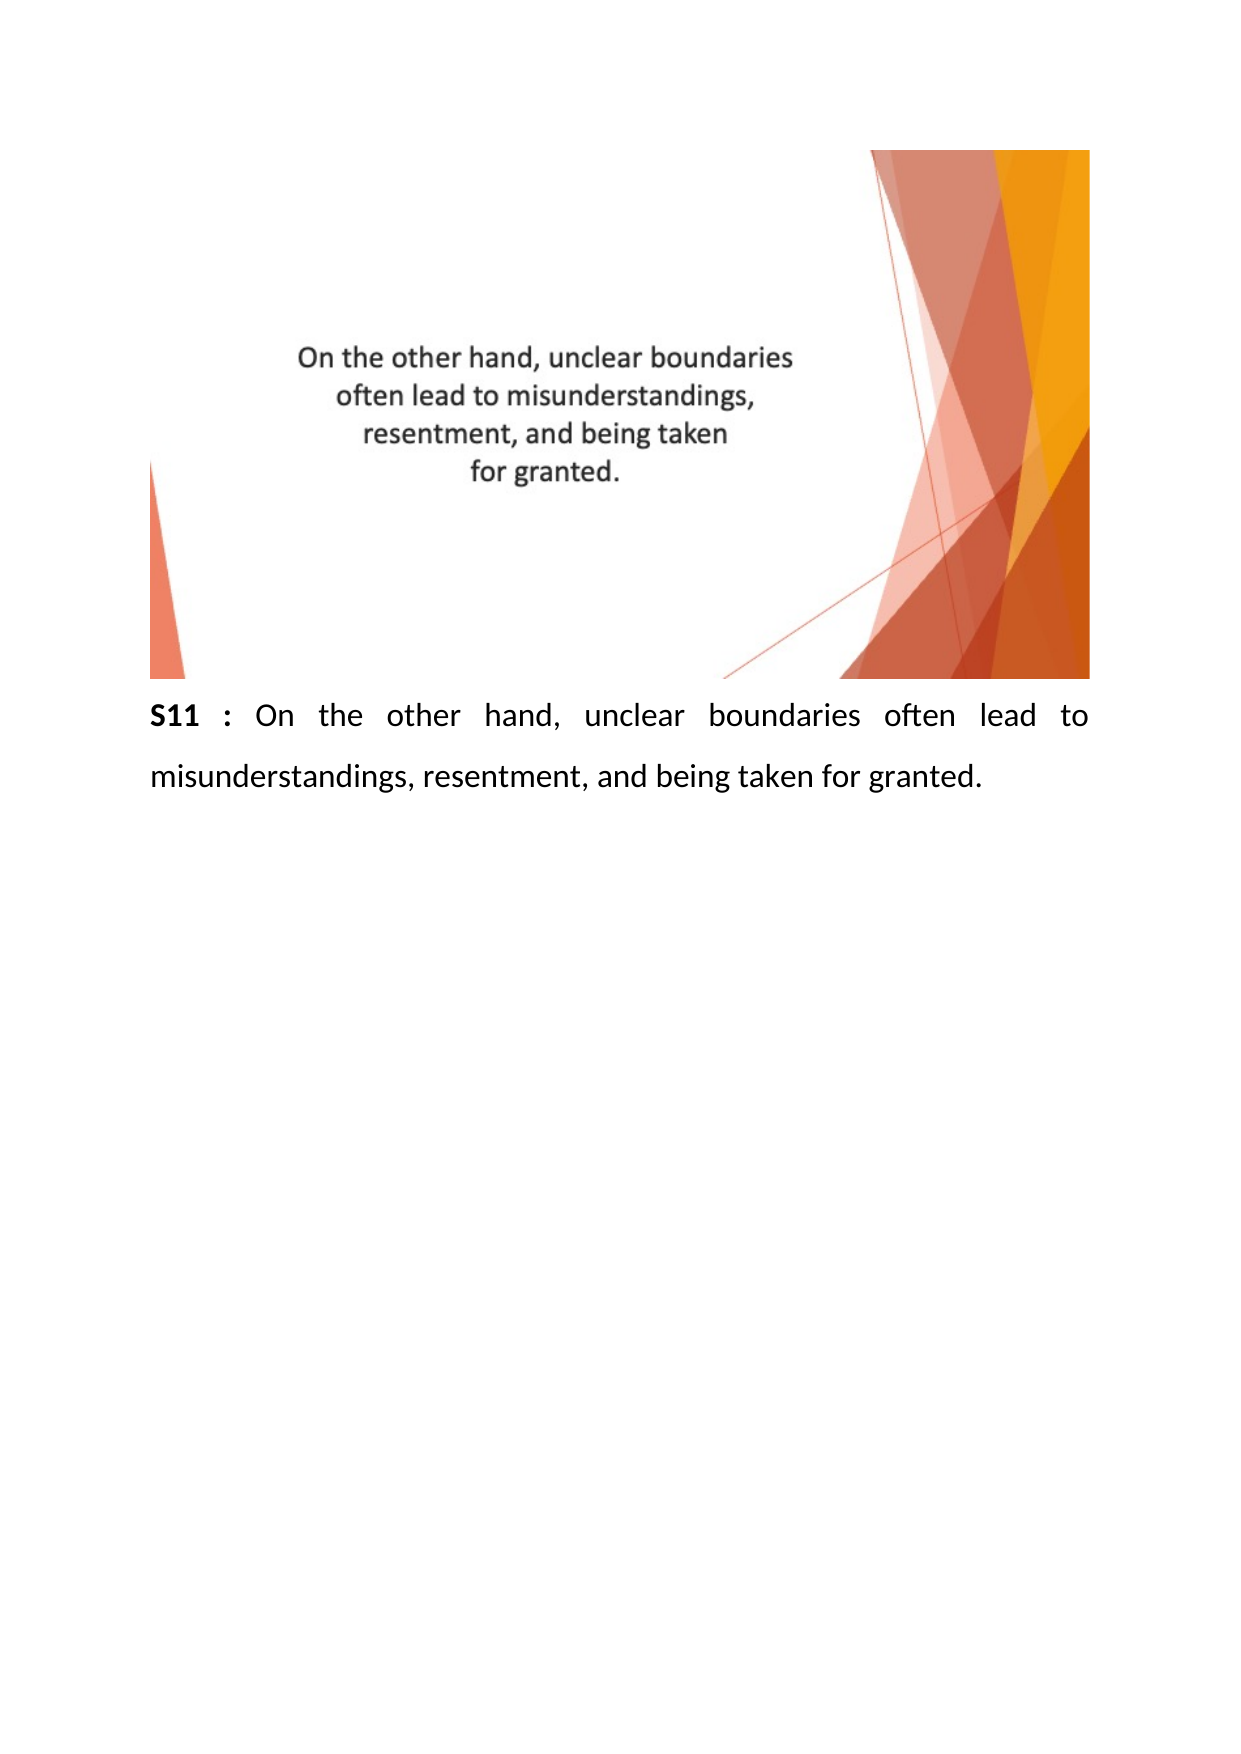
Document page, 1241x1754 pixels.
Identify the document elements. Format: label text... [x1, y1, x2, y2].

text S11 : On the other hand, unclear boundaries often lead to misunderstandings, resentment, and being taken for granted. [150, 694, 1090, 796]
picture [150, 150, 1090, 679]
